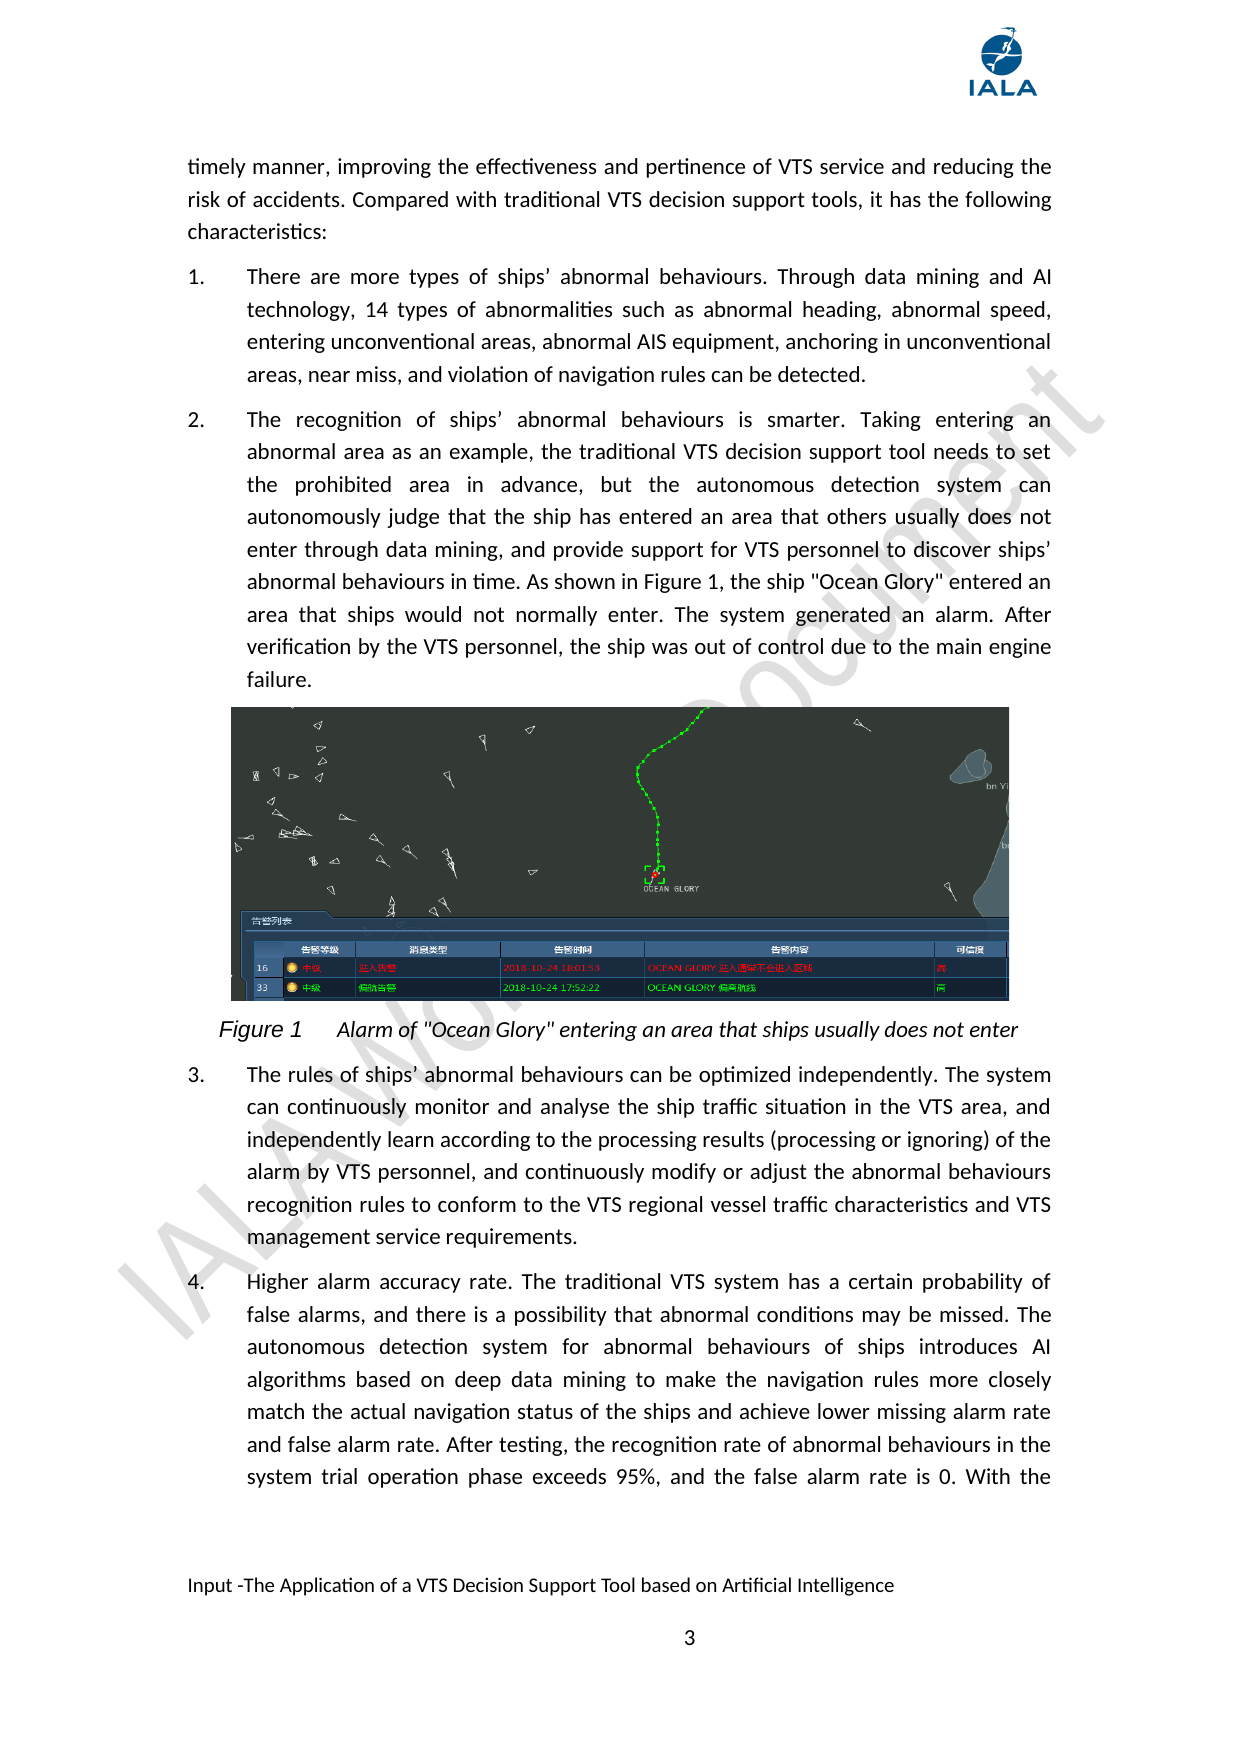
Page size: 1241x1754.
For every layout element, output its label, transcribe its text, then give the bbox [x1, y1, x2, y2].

picture [954, 19, 1049, 111]
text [187, 150, 1053, 247]
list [187, 1265, 1053, 1493]
list The recognition of ships’ abnormal behaviours is smarter. Taking entering an abnormal area as an example, the traditional VTS decision support tool needs to set the prohibited area in advance, but the autonomous detection system can autonomously judge that the ship has entered an area that others usually does not enter through data mining, and provide support for VTS personnel to discover ships’ abnormal behaviours in time. As shown in Figure 1, the ship "Ocean Glory" entered an area that ships would not normally enter. The system generated an alarm. After verification by the VTS personnel, the ship was out of control due to the main engine failure. [187, 402, 1053, 695]
list The rules of ships’ abnormal behaviours can be optimized independently. The system can continuously monitor and analyse the ship traffic situation in the VTS area, and independently learn according to the processing results (processing or ignoring) of the alarm by VTS personnel, and continuously modify or adjust the abnormal behaviours recognition rules to conform to the VTS regional vessel traffic characteristics and VTS management service requirements. [187, 1058, 1053, 1253]
picture [231, 707, 1010, 1001]
list There are more types of ships’ abnormal behaviours. Through data mining and AI technology, 14 types of abnormalities such as abnormal heading, abnormal speed, entering unconventional areas, abnormal AIS equipment, anchoring in unconventional areas, near miss, and violation of navigation rules can be detected. [187, 260, 1053, 390]
text Alarm of "Ocean Glory" entering an area that ships usually does not enter [187, 1013, 1053, 1045]
